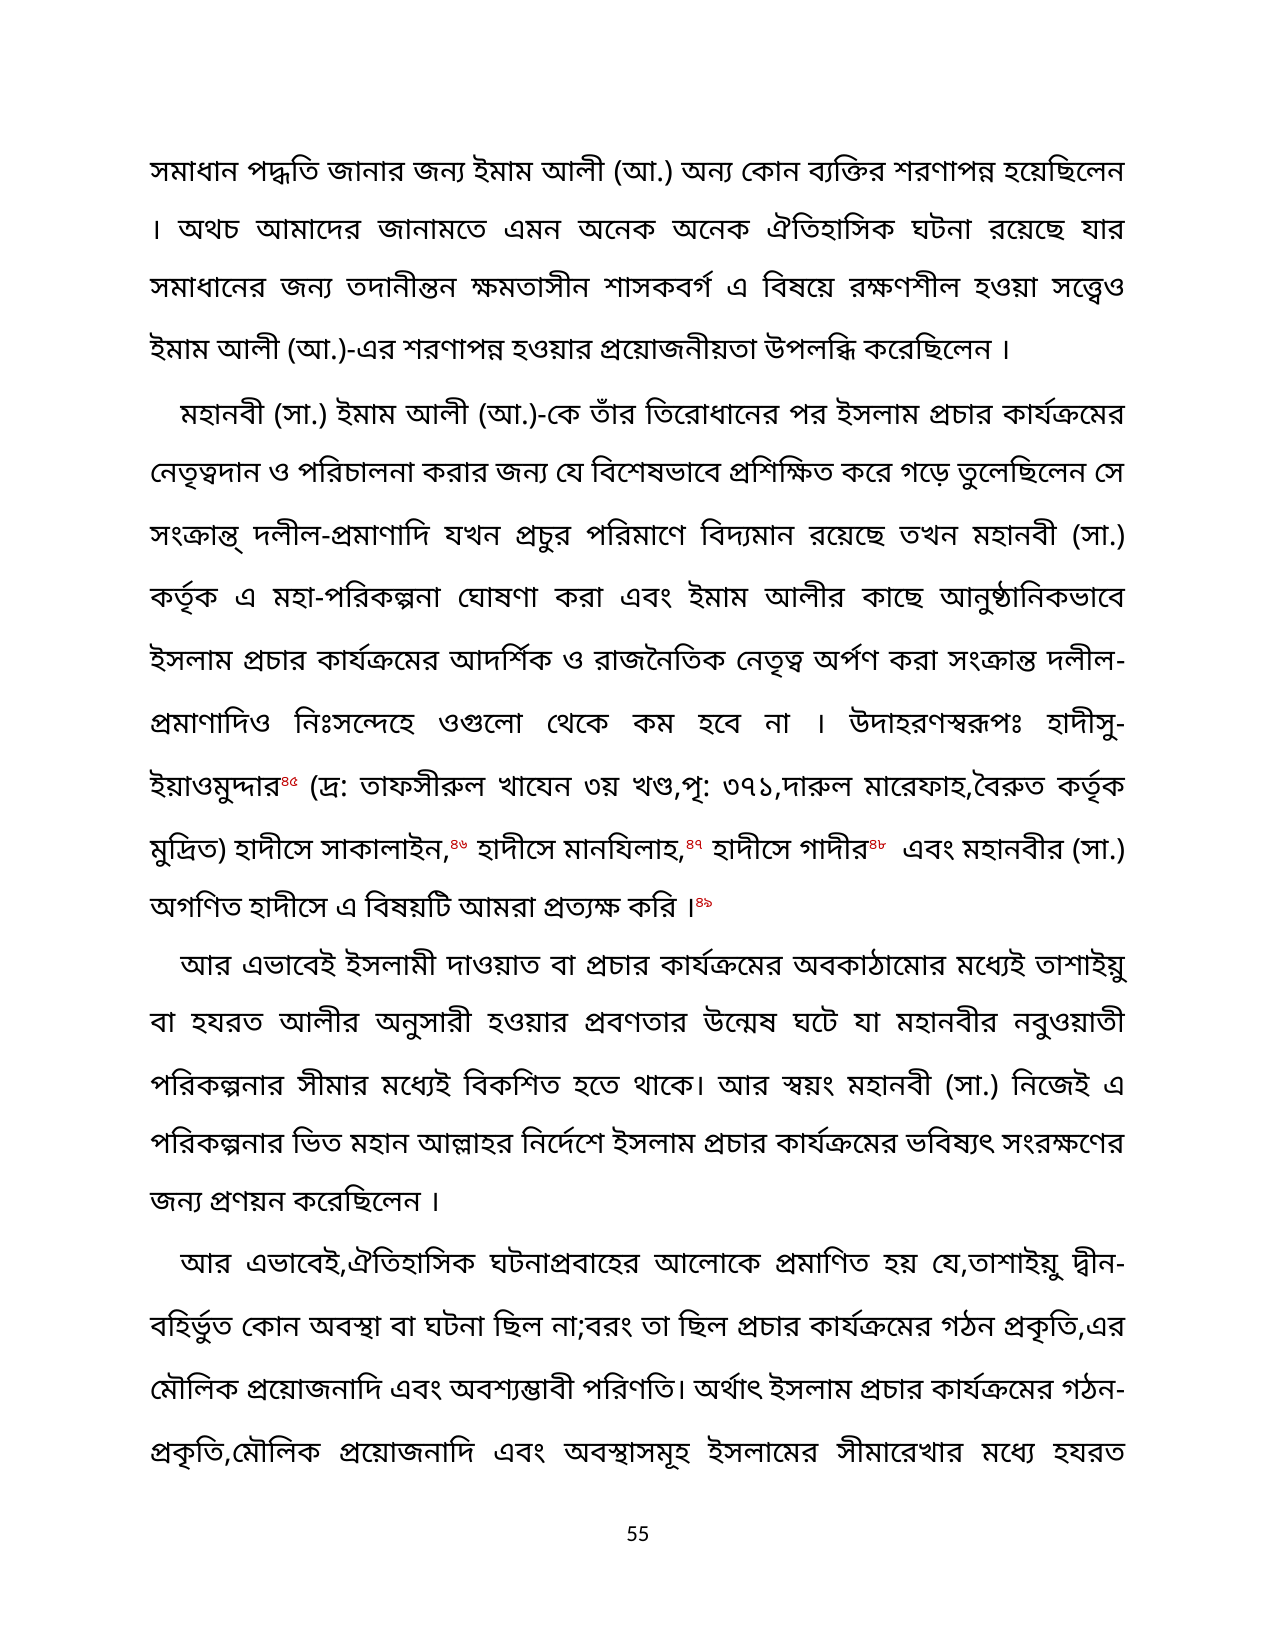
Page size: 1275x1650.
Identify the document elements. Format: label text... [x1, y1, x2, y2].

text আর এভাবেই ইসলামী দাওয়াত বা প্রচার কার্যক্রমের অবকাঠামোর মধ্যেই তাশাইয়ু বা হযরত আলীর অনুসারী হওয়ার প্রবণতার উন্মেষ ঘটে যা মহানবীর নবুওয়াতী পরিকল্পনার সীমার মধ্যেই বিকশিত হতে থাকে। আর স্বয়ং মহানবী (সা.) নিজেই এ পরিকল্পনার ভিত মহান আল্লাহর নির্দেশে ইসলাম প্রচার কার্যক্রমের ভবিষ্যৎ সংরক্ষণের জন্য প্রণয়ন করেছিলেন । [150, 948, 1125, 1223]
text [150, 150, 1125, 372]
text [150, 1243, 1125, 1474]
text মহানবী (সা.) ইমাম আলী (আ.)-কে তাঁর তিরোধানের পর ইসলাম প্রচার কার্যক্রমের নেতৃত্বদান ও পরিচালনা করার জন্য যে বিশেষভাবে প্রশিক্ষিত করে গড়ে তুলেছিলেন সে সংক্রান্ত্ দলীল-প্রমাণাদি যখন প্রচুর পরিমাণে বিদ্যমান রয়েছে তখন মহানবী (সা.) কর্তৃক এ মহা-পরিকল্পনা ঘোষণা করা এবং ইমাম আলীর কাছে আনুষ্ঠানিকভাবে ইসলাম প্রচার কার্যক্রমের আদর্শিক ও রাজনৈতিক নেতৃত্ব অর্পণ করা সংক্রান্ত দলীল-প্রমাণাদিও নিঃসন্দেহে ওগুলো থেকে কম হবে না । উদাহরণস্বরূপঃ হাদীসু-ইয়াওমুদ্দার৪৫ (দ্র: তাফসীরুল খাযেন ৩য় খণ্ড,পৃ: ৩৭১,দারুল মারেফাহ,বৈরুত কর্তৃক মুদ্রিত) হাদীসে সাকালাইন,৪৬ হাদীসে মানযিলাহ,৪৭ হাদীসে গাদীর৪৮ এবং মহানবীর (সা.) অগণিত হাদীসে এ বিষয়টি আমরা প্রত্যক্ষ করি ।৪৯ [150, 393, 1125, 929]
